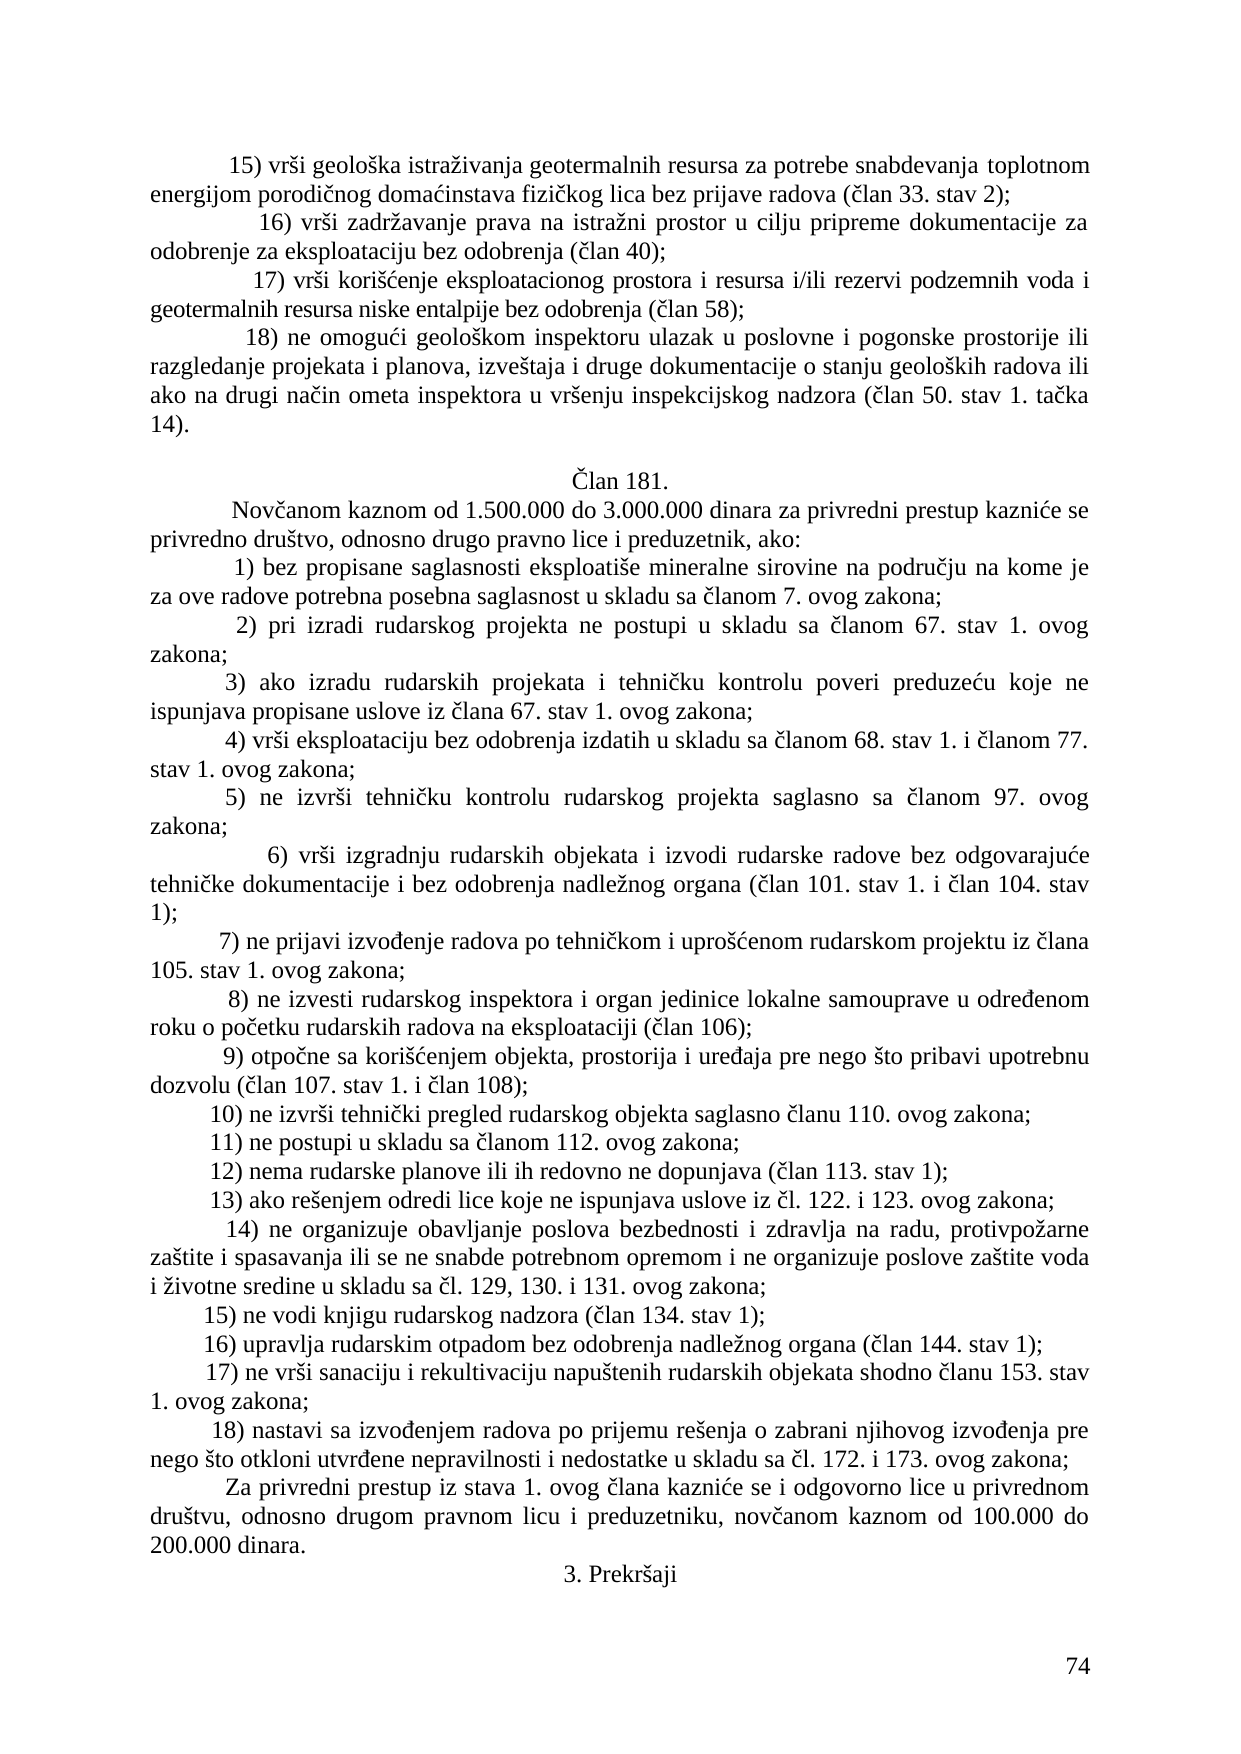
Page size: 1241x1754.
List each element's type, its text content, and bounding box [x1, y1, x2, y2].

text 17) vrši korišćenje eksploatacionog prostora i resursa i/ili rezervi podzemnih voda i geotermalnih resursa niske entalpije bez odobrenja (član 58); [150, 265, 1090, 322]
text 10) ne izvrši tehnički pregled rudarskog objekta saglasno članu 110. ovog zakona; [150, 1099, 1090, 1127]
text 15) vrši geološka istraživanja geotermalnih resursa za potrebe snabdevanja toplotnom energijom porodičnog domaćinstava fizičkog lica bez prijave radova (član 33. stav 2); [150, 150, 1090, 207]
text 13) ako rešenjem odredi lice koje ne ispunjava uslove iz čl. 122. i 123. ovog zakona; [150, 1185, 1090, 1214]
text 1) bez propisane saglasnosti eksploatiše mineralne sirovine na području na kome je za ove radove potrebna posebna saglasnost u skladu sa članom 7. ovog zakona; [150, 552, 1090, 610]
text 16) upravlja rudarskim otpadom bez odobrenja nadležnog organa (član 144. stav 1); [150, 1329, 1090, 1357]
text 4) vrši eksploataciju bez odobrenja izdatih u skladu sa članom 68. stav 1. i članom 77. stav 1. ovog zakona; [150, 725, 1090, 782]
text Za privredni prestup iz stava 1. ovog člana kazniće se i odgovorno lice u privrednom društvu, odnosno drugom pravnom licu i preduzetniku, novčanom kaznom od 100.000 do 200.000 dinara. [150, 1472, 1090, 1559]
text 18) nastavi sa izvođenjem radova po prijemu rešenja o zabrani njihovog izvođenja pre nego što otkloni utvrđene nepravilnosti i nedostatke u skladu sa čl. 172. i 173. ovog zakona; [150, 1415, 1090, 1472]
text 5) ne izvrši tehničku kontrolu rudarskog projekta saglasno sa članom 97. ovog zakona; [150, 782, 1090, 840]
text 11) ne postupi u skladu sa članom 112. ovog zakona; [166, 1127, 1090, 1156]
text 3. Prekršaji [150, 1559, 1090, 1587]
text 17) ne vrši sanaciju i rekultivaciju napuštenih rudarskih objekata shodno članu 153. stav 1. ovog zakona; [150, 1357, 1090, 1415]
text 9) otpočne sa korišćenjem objekta, prostorija i uređaja pre nego što pribavi upotrebnu dozvolu (član 107. stav 1. i član 108); [150, 1041, 1090, 1099]
text 14) ne organizuje obavljanje poslova bezbednosti i zdravlja na radu, protivpožarne zaštite i spasavanja ili se ne snabde potrebnom opremom i ne organizuje poslove zaštite voda i životne sredine u skladu sa čl. 129, 130. i 131. ovog zakona; [150, 1214, 1090, 1300]
text 7) ne prijavi izvođenje radova po tehničkom i uprošćenom rudarskom projektu iz člana 105. stav 1. ovog zakona; [150, 926, 1090, 984]
text 8) ne izvesti rudarskog inspektora i organ jedinice lokalne samouprave u određenom roku o početku rudarskih radova na eksploataciji (član 106); [150, 984, 1090, 1041]
text 18) ne omogući geološkom inspektoru ulazak u poslovne i pogonske prostorije ili razgledanje projekata i planova, izveštaja i druge dokumentacije o stanju geoloških radova ili ako na drugi način ometa inspektora u vršenju inspekcijskog nadzora (član 50. stav 1. tačka 14). [150, 322, 1090, 437]
text 3) ako izradu rudarskih projekata i tehničku kontrolu poveri preduzeću koje ne ispunjava propisane uslove iz člana 67. stav 1. ovog zakona; [150, 667, 1090, 725]
text 2) pri izradi rudarskog projekta ne postupi u skladu sa članom 67. stav 1. ovog zakona; [150, 610, 1090, 667]
text 15) ne vodi knjigu rudarskog nadzora (član 134. stav 1); [166, 1300, 1090, 1329]
text Novčanom kaznom od 1.500.000 do 3.000.000 dinara za privredni prestup kazniće se privredno društvo, odnosno drugo pravno lice i preduzetnik, ako: [150, 495, 1090, 552]
text 12) nema rudarske planove ili ih redovno ne dopunjava (član 113. stav 1); [166, 1156, 1090, 1185]
text 6) vrši izgradnju rudarskih objekata i izvodi rudarske radove bez odgovarajuće tehničke dokumentacije i bez odobrenja nadležnog organa (član 101. stav 1. i član 104. stav 1); [150, 840, 1090, 926]
text 16) vrši zadržavanje prava na istražni prostor u cilju pripreme dokumentacije za odobrenje za eksploataciju bez odobrenja (član 40); [150, 207, 1090, 265]
text Član 181. [150, 466, 1090, 495]
